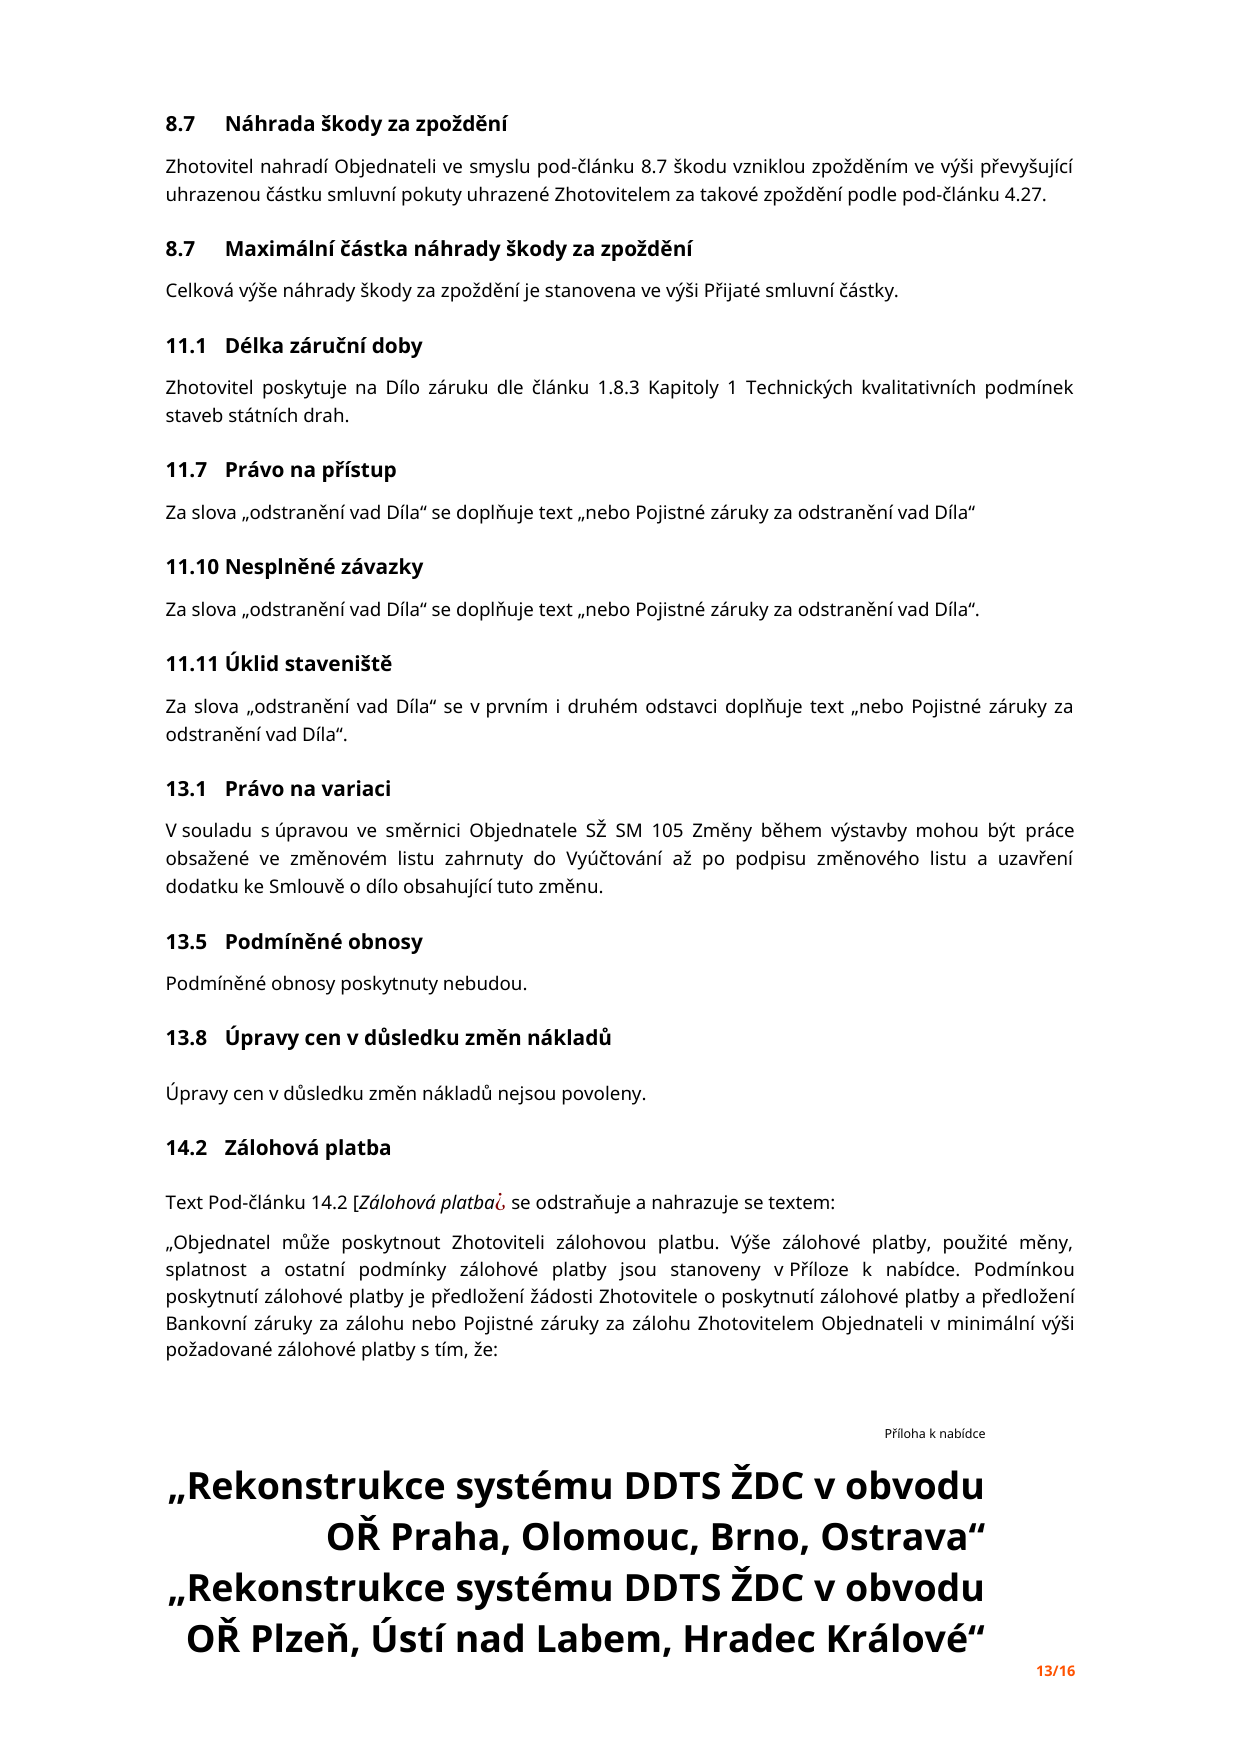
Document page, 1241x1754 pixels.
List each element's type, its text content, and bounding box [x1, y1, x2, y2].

text Text Pod-článku 14.2 [Zálohová platba se odstraňuje a nahrazuje se textem: [165, 1189, 1075, 1214]
text 13.5 Podmíněné obnosy [165, 927, 1075, 955]
text V souladu s úpravou ve směrnici Objednatele SŽ SM 105 Změny během výstavby mohou být práce obsažené ve změnovém listu zahrnuty do Vyúčtování až po podpisu změnového listu a uzavření dodatku ke Smlouvě o dílo obsahující tuto změnu. [165, 818, 1075, 899]
text Podmíněné obnosy poskytnuty nebudou. [165, 971, 1075, 996]
text 11.10 Nesplněné závazky [165, 552, 1075, 581]
text 11.11 Úklid staveniště [165, 649, 1075, 678]
text Za slova „odstranění vad Díla“ se doplňuje text „nebo Pojistné záruky za odstranění vad Díla“ [165, 499, 1075, 525]
text 11.7 Právo na přístup [165, 456, 1075, 484]
text 13.8 Úpravy cen v důsledku změn nákladů [165, 1023, 1075, 1052]
text Celková výše náhrady škody za zpoždění je stanovena ve výši Přijaté smluvní částky. [165, 278, 1075, 303]
text Za slova „odstranění vad Díla“ se doplňuje text „nebo Pojistné záruky za odstranění vad Díla“. [165, 596, 1075, 622]
text Zhotovitel poskytuje na Dílo záruku dle článku 1.8.3 Kapitoly 1 Technických kvalitativních podmínek staveb státních drah. [165, 374, 1075, 428]
text 14.2 Zálohová platba [165, 1133, 1075, 1161]
text 11.1 Délka záruční doby [165, 331, 1075, 359]
text Zhotovitel nahradí Objednateli ve smyslu pod-článku 8.7 škodu vzniklou zpožděním ve výši převyšující uhrazenou částku smluvní pokuty uhrazené Zhotovitelem za takové zpoždění podle pod-článku 4.27. [165, 153, 1075, 207]
text 8.7 Maximální částka náhrady škody za zpoždění [165, 234, 1075, 262]
text 13.1 Právo na variaci [165, 774, 1075, 802]
text 8.7 Náhrada škody za zpoždění [165, 109, 1075, 138]
text Úpravy cen v důsledku změn nákladů nejsou povoleny. [165, 1080, 1075, 1105]
text „Objednatel může poskytnout Zhotoviteli zálohovou platbu. Výše zálohové platby, použité měny, splatnost a ostatní podmínky zálohové platby jsou stanoveny v Příloze k nabídce. Podmínkou poskytnutí zálohové platby je předložení žádosti Zhotovitele o poskytnutí zálohové platby a předložení Bankovní záruky za zálohu nebo Pojistné záruky za zálohu Zhotovitelem Objednateli v minimální výši požadované zálohové platby s tím, že: [165, 1229, 1075, 1362]
text Za slova „odstranění vad Díla“ se v prvním i druhém odstavci doplňuje text „nebo Pojistné záruky za odstranění vad Díla“. [165, 693, 1075, 746]
